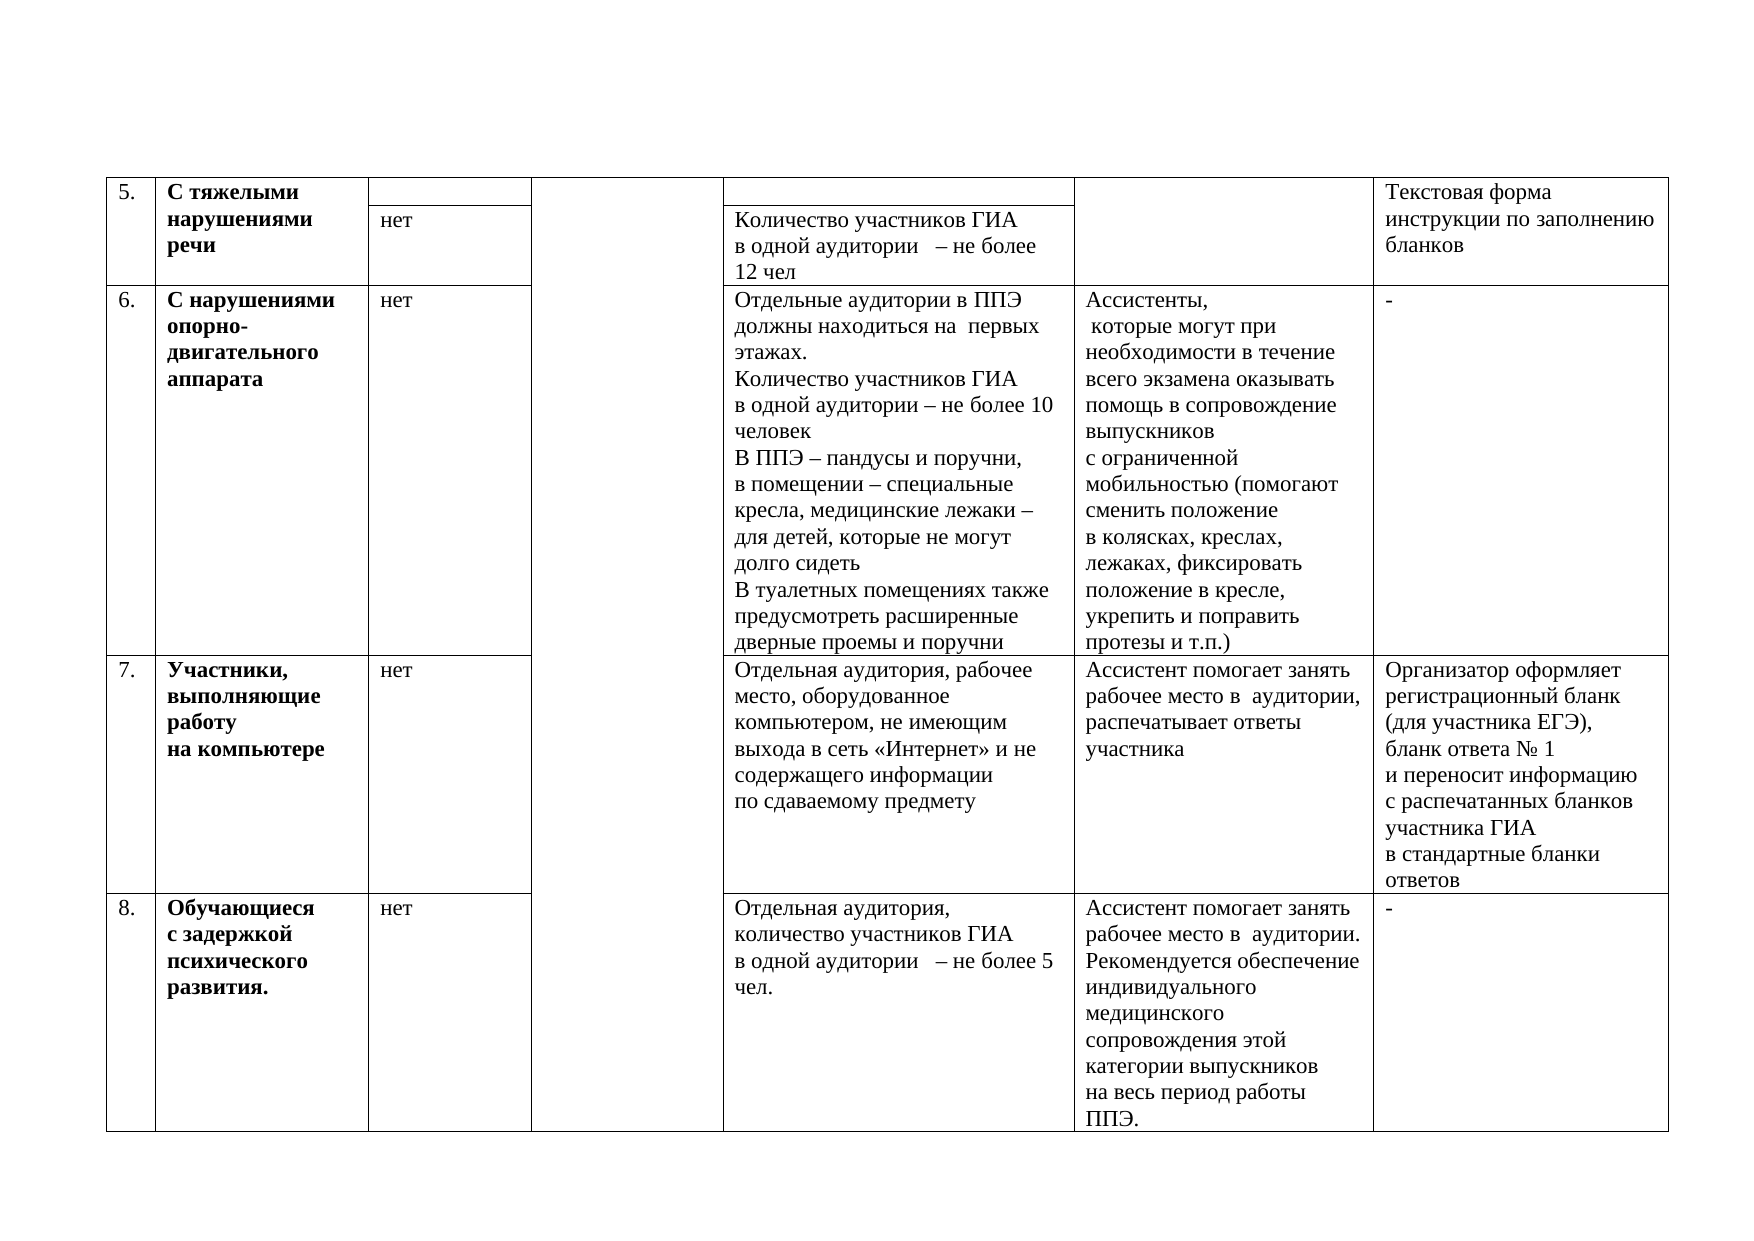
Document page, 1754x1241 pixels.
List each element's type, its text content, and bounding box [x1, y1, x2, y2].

table_cell нет [369, 286, 531, 655]
table_cell [724, 178, 1074, 204]
table_cell Количество участников ГИА в одной аудитории – не более 12 чел [724, 206, 1074, 285]
table_cell Организатор оформляет регистрационный бланк (для участника ЕГЭ), бланк ответа № 1 и переносит информацию с распечатанных бланков участника ГИА в стандартные бланки ответов [1374, 656, 1668, 893]
table_cell нет [369, 656, 531, 893]
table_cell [1374, 178, 1668, 285]
table_cell Отдельные аудитории в ППЭ должны находиться на первых этажах. Количество участников ГИА в одной аудитории – не более 10 человек В ППЭ – пандусы и поручни, в помещении – специальные кресла, медицинские лежаки – для детей, которые не могут долго сидеть В туалетных помещениях также предусмотреть расширенные дверные проемы и поручни [724, 286, 1074, 655]
table_cell [107, 656, 155, 893]
table_cell Ассистенты, которые могут при необходимости в течение всего экзамена оказывать помощь в сопровождение выпускников с ограниченной мобильностью (помогают сменить положение в колясках, креслах, лежаках, фиксировать положение в кресле, укрепить и поправить протезы и т.п.) [1075, 286, 1373, 655]
table_cell Участники, выполняющие работу на компьютере [156, 656, 368, 893]
table_cell [1075, 178, 1373, 285]
table_cell Ассистент помогает занять рабочее место в аудитории, распечатывает ответы участника [1075, 656, 1373, 893]
table_cell [369, 178, 531, 204]
table_cell Отдельная аудитория, рабочее место, оборудованное компьютером, не имеющим выхода в сеть «Интернет» и не содержащего информации по сдаваемому предмету [724, 656, 1074, 893]
table_cell нет [369, 894, 531, 1131]
table_cell [107, 894, 155, 1131]
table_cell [724, 894, 1074, 1131]
table_cell Ассистент помогает занять рабочее место в аудитории. Рекомендуется обеспечение индивидуального медицинского сопровождения этой категории выпускников на весь период работы ППЭ. [1075, 894, 1373, 1131]
table_cell Обучающиеся с задержкой психического развития. [156, 894, 368, 1131]
table_cell нет [369, 206, 531, 285]
table_cell С тяжелыми нарушениями речи [156, 178, 368, 285]
table_cell [107, 178, 155, 285]
table_cell - [1374, 286, 1668, 655]
table_cell - [1374, 894, 1668, 1131]
table_cell С нарушениями опорно-двигательного аппарата [156, 286, 368, 655]
table_cell [107, 286, 155, 655]
